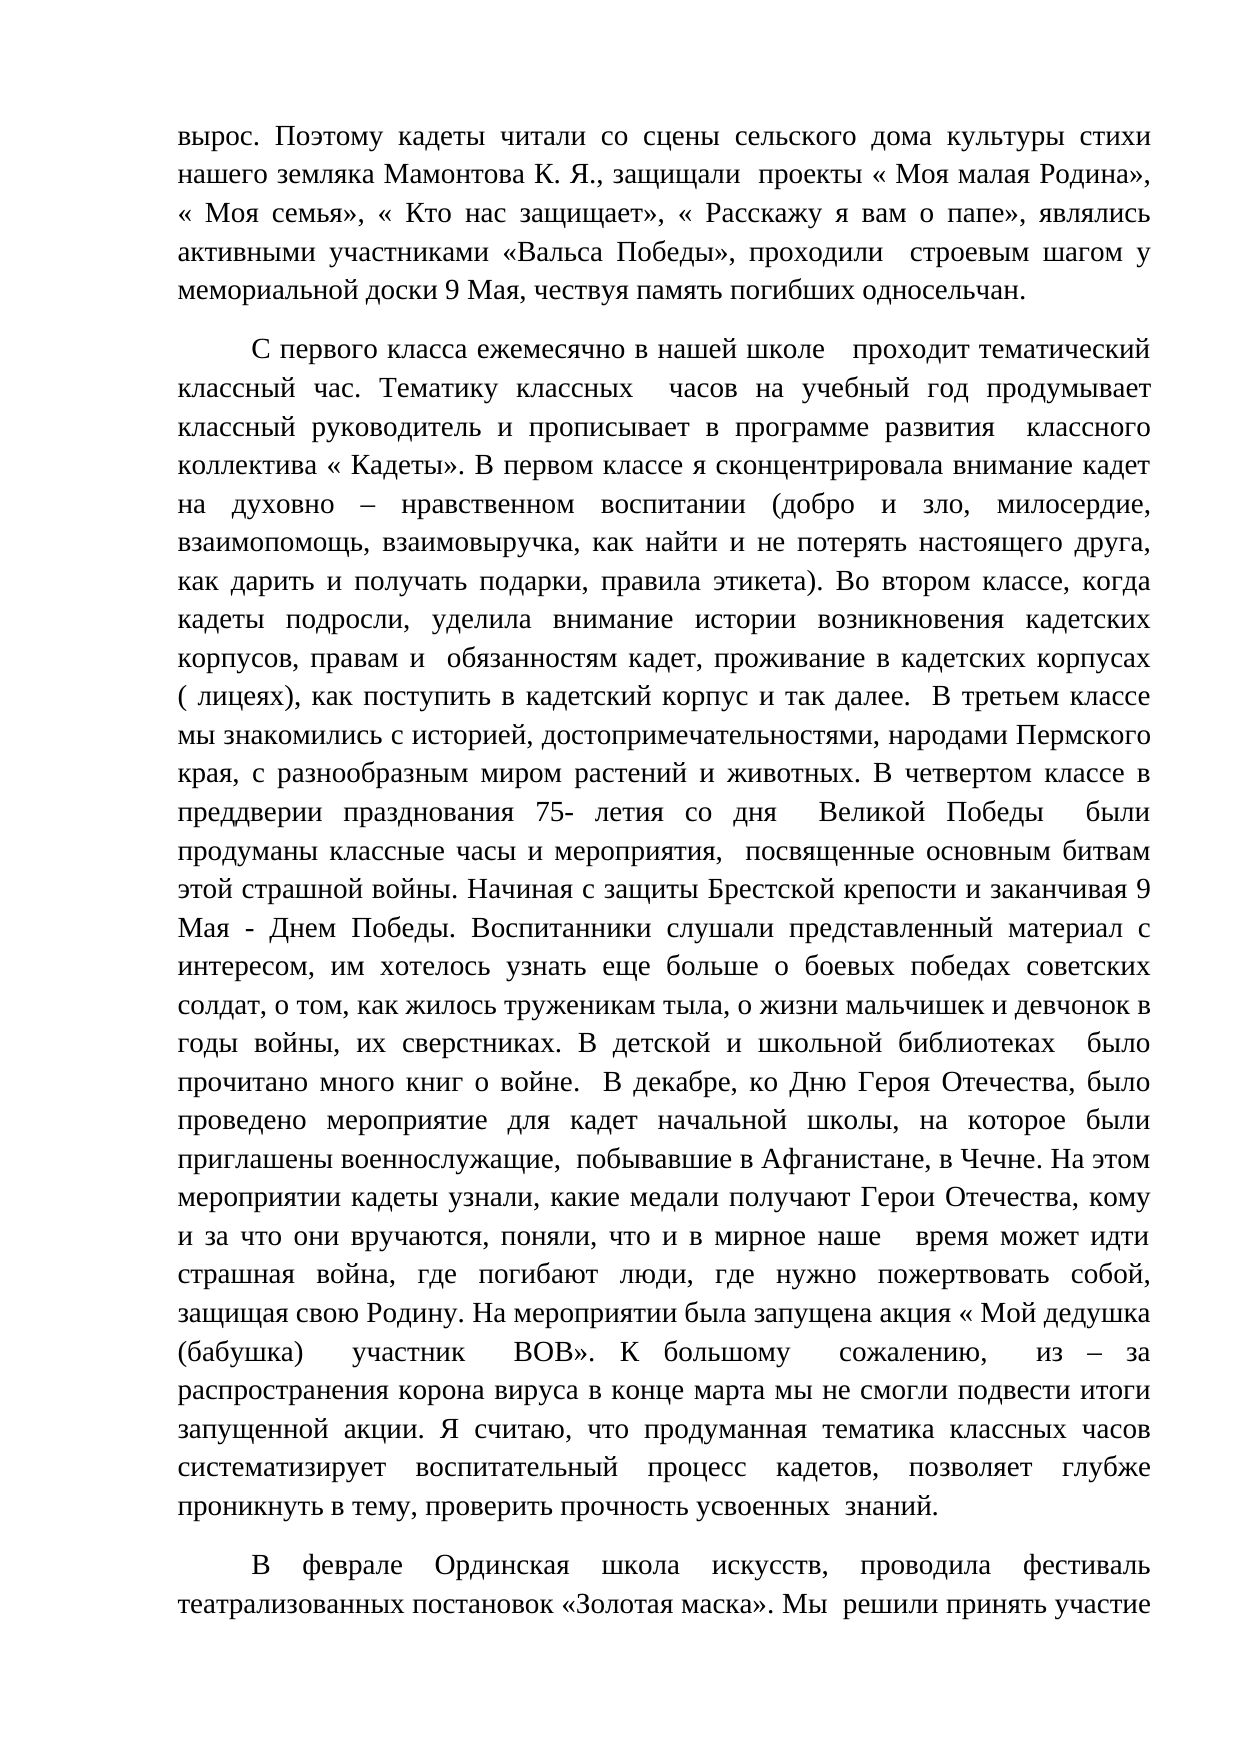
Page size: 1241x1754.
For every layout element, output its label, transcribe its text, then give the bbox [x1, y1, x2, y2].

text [177, 118, 1152, 306]
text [177, 1547, 1152, 1619]
text С первого класса ежемесячно в нашей школе проходит тематический классный час. Тематику классных часов на учебный год продумывает классный руководитель и прописывает в программе развития классного коллектива « Кадеты». В первом классе я сконцентрировала внимание кадет на духовно – нравственном воспитании (добро и зло, милосердие, взаимопомощь, взаимовыручка, как найти и не потерять настоящего друга, как дарить и получать подарки, правила этикета). Во втором классе, когда кадеты подросли, уделила внимание истории возникновения кадетских корпусов, правам и обязанностям кадет, проживание в кадетских корпусах ( лицеях), как поступить в кадетский корпус и так далее. В третьем классе мы знакомились с историей, достопримечательностями, народами Пермского края, с разнообразным миром растений и животных. В четвертом классе в преддверии празднования 75- летия со дня Великой Победы были продуманы классные часы и мероприятия, посвященные основным битвам этой страшной войны. Начиная с защиты Брестской крепости и заканчивая 9 Мая - Днем Победы. Воспитанники слушали представленный материал с интересом, им хотелось узнать еще больше о боевых победах советских солдат, о том, как жилось труженикам тыла, о жизни мальчишек и девчонок в годы войны, их сверстниках. В детской и школьной библиотеках было прочитано много книг о войне. В декабре, ко Дню Героя Отечества, было проведено мероприятие для кадет начальной школы, на которое были приглашены военнослужащие, побывавшие в Афганистане, в Чечне. На этом мероприятии кадеты узнали, какие медали получают Герои Отечества, кому и за что они вручаются, поняли, что и в мирное наше время может идти страшная война, где погибают люди, где нужно пожертвовать собой, защищая свою Родину. На мероприятии была запущена акция « Мой дедушка (бабушка) участник ВОВ». К большому сожалению, из – за распространения корона вируса в конце марта мы не смогли подвести итоги запущенной акции. Я считаю, что продуманная тематика классных часов систематизирует воспитательный процесс кадетов, позволяет глубже проникнуть в тему, проверить прочность усвоенных знаний. [177, 332, 1152, 1521]
